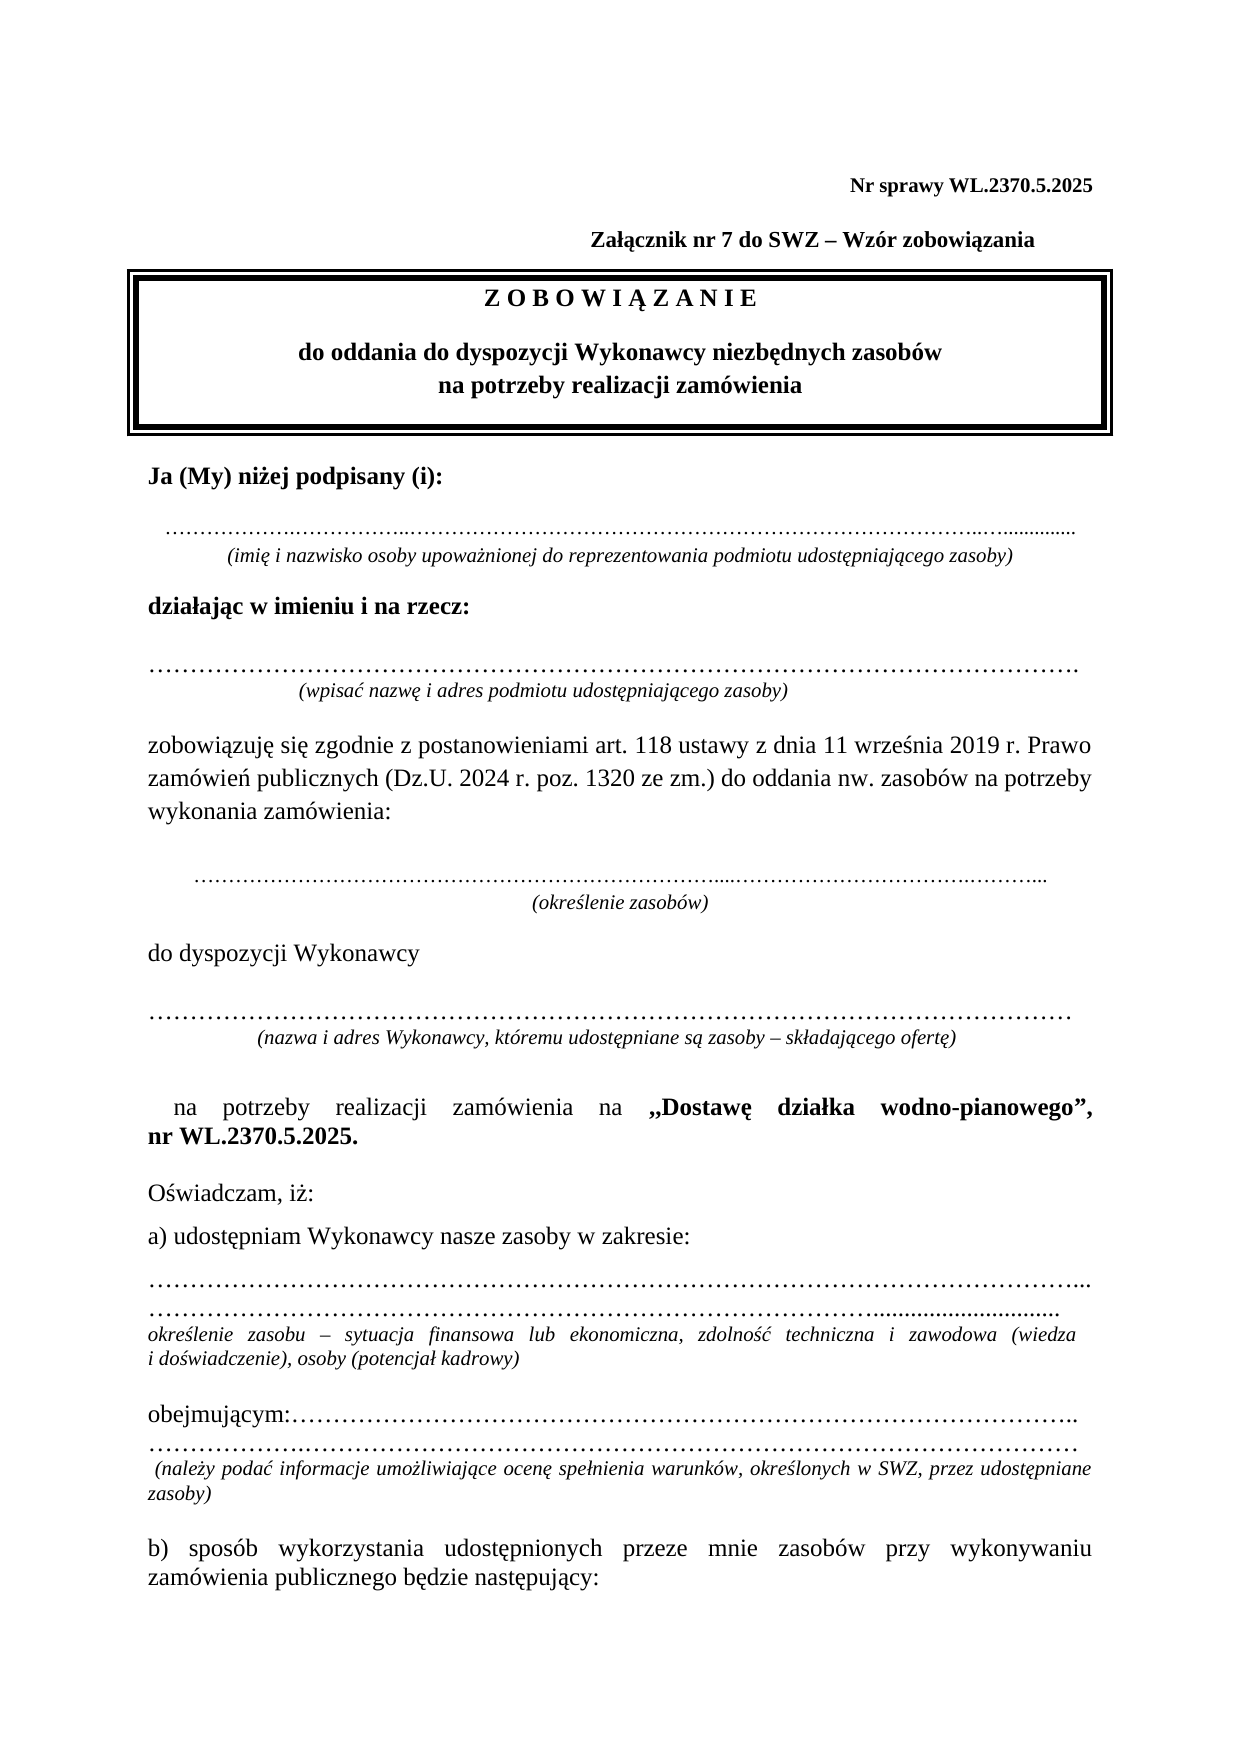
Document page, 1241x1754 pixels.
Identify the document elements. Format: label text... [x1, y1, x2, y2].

text (należy podać informacje umożliwiające ocenę spełnienia warunków, określonych w SWZ, przez udostępniane zasoby) [148, 1456, 1093, 1504]
text obejmującym:…………………………………………………………………………………..……………….………………………………………………………………………………… [148, 1399, 1093, 1456]
text ………………………………………………………………………………………………… [148, 996, 1093, 1025]
text …………………………………………………………………………………………………...…………………………………………………………………………….............................. [148, 1264, 1093, 1322]
text …………………………………………………………………....…………………………….………... (określenie zasobów) [148, 862, 1093, 914]
text Załącznik nr 7 do SWZ – Wzór zobowiązania [590, 226, 1088, 252]
text Ja (My) niżej podpisany (i): [148, 461, 1093, 490]
text (wpisać nazwę i adres podmiotu udostępniającego zasoby) [148, 678, 1093, 702]
text Nr sprawy WL.2370.5.2025 [148, 173, 1093, 197]
text do dyspozycji Wykonawcy [148, 938, 1093, 967]
text zobowiązuję się zgodnie z postanowieniami art. 118 ustawy z dnia 11 września 2019 r. Prawo zamówień publicznych (Dz.U. 2024 r. poz. 1320 ze zm.) do oddania nw. zasobów na potrzeby wykonania zamówienia: [148, 730, 1093, 825]
text (nazwa i adres Wykonawcy, któremu udostępniane są zasoby – składającego ofertę) [148, 1025, 1093, 1049]
text Oświadczam, iż: [148, 1178, 1093, 1207]
text a) udostępniam Wykonawcy nasze zasoby w zakresie: [148, 1221, 1093, 1250]
text na potrzeby realizacji zamówienia na ,,Dostawę działka wodno-pianowego”, nr WL.2370.5.2025. [148, 1092, 1093, 1149]
text do oddania do dyspozycji Wykonawcy niezbędnych zasobów na potrzeby realizacji zamówienia [130, 322, 1110, 433]
text b) sposób wykorzystania udostępnionych przeze mnie zasobów przy wykonywaniu zamówienia publicznego będzie następujący: [148, 1533, 1093, 1591]
text działając w imieniu i na rzecz: [148, 591, 1093, 620]
text ……………….……………..………………………………………………………………………..….............. (imię i nazwisko osoby upoważnionej do reprezentowania podmiotu udostępniającego zasoby) [148, 515, 1093, 567]
text …………………………………………………………………………………………………. [148, 649, 1093, 678]
text określenie zasobu – sytuacja finansowa lub ekonomiczna, zdolność techniczna i zawodowa (wiedza i doświadczenie), osoby (potencjał kadrowy) [148, 1322, 1093, 1370]
text Z O B O W I Ą Z A N I E [130, 272, 1110, 312]
